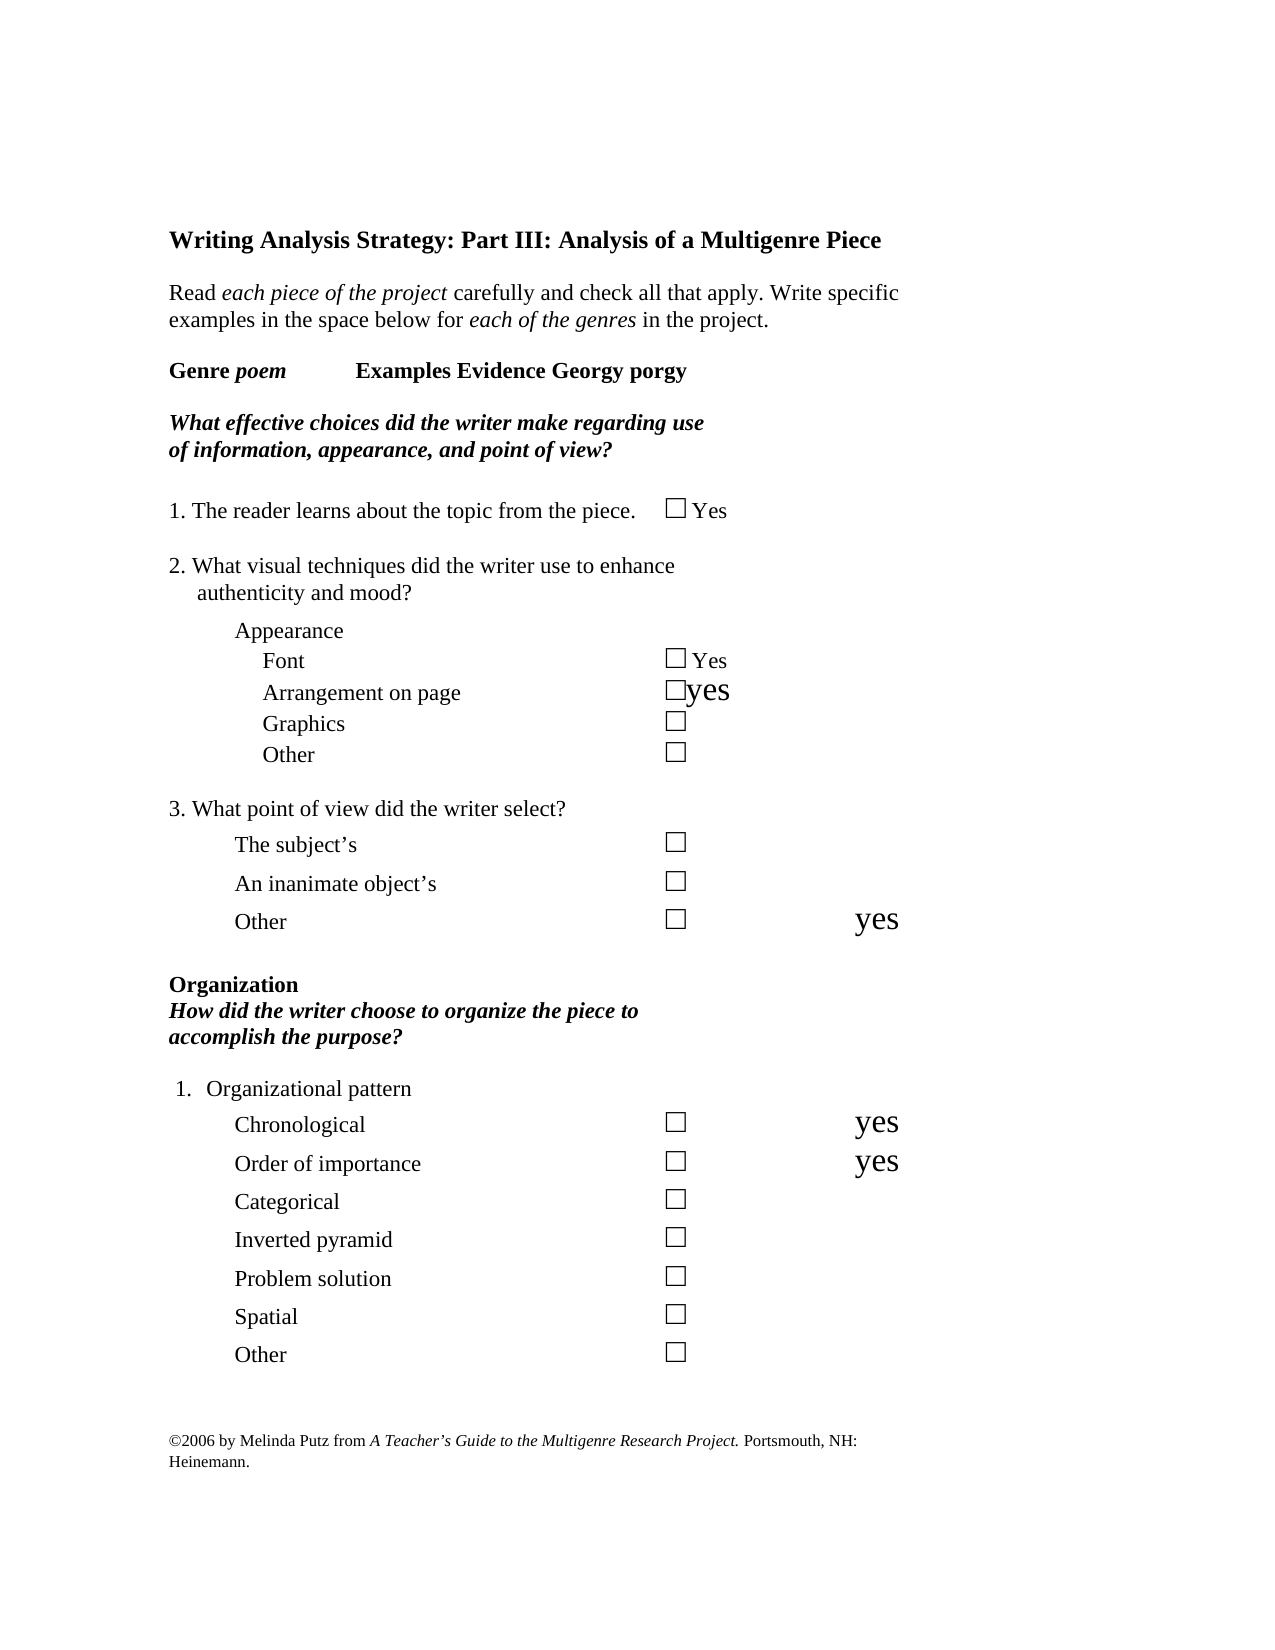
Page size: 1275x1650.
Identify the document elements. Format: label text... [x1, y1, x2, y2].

text Arrangement on page □yes [169, 675, 899, 706]
text Read each piece of the project carefully and check all that apply. Write specific examples in the space below for each of the genres in the project. [169, 279, 900, 332]
text Font □ Yes [169, 644, 899, 675]
text Genre poem Examples Evidence Georgy porgy [169, 357, 900, 384]
text How did the writer choose to organize the piece to [169, 997, 899, 1023]
text What effective choices did the writer make regarding use [169, 409, 899, 436]
text 3. What point of view did the writer select? [169, 795, 900, 822]
text Other □ [169, 738, 899, 769]
text Chronological □ yes Order of importance □ yes Categorical □ Inverted pyramid □ Problem solution □ Spatial □ Other □ [169, 1102, 899, 1404]
text of information, appearance, and point of view? [169, 436, 900, 462]
text Organization [169, 971, 900, 997]
text 2. What visual techniques did the writer use to enhance [169, 552, 900, 579]
text 1. Organizational pattern [175, 1075, 899, 1102]
text The subject’s □ An inanimate object’s □ Other □ yes [169, 822, 899, 971]
text 1. The reader learns about the topic from the piece. □ Yes [169, 488, 900, 526]
text Appearance [169, 617, 899, 644]
text Writing Analysis Strategy: Part III: Analysis of a Multigenre Piece [169, 225, 900, 254]
text accomplish the purpose? [169, 1023, 900, 1050]
text ©2006 by Melinda Putz from A Teacher’s Guide to the Multigenre Research Project. Portsmouth, NH: Heinemann. [169, 1429, 900, 1471]
text authenticity and mood? [169, 579, 900, 605]
text Graphics □ [169, 706, 899, 738]
